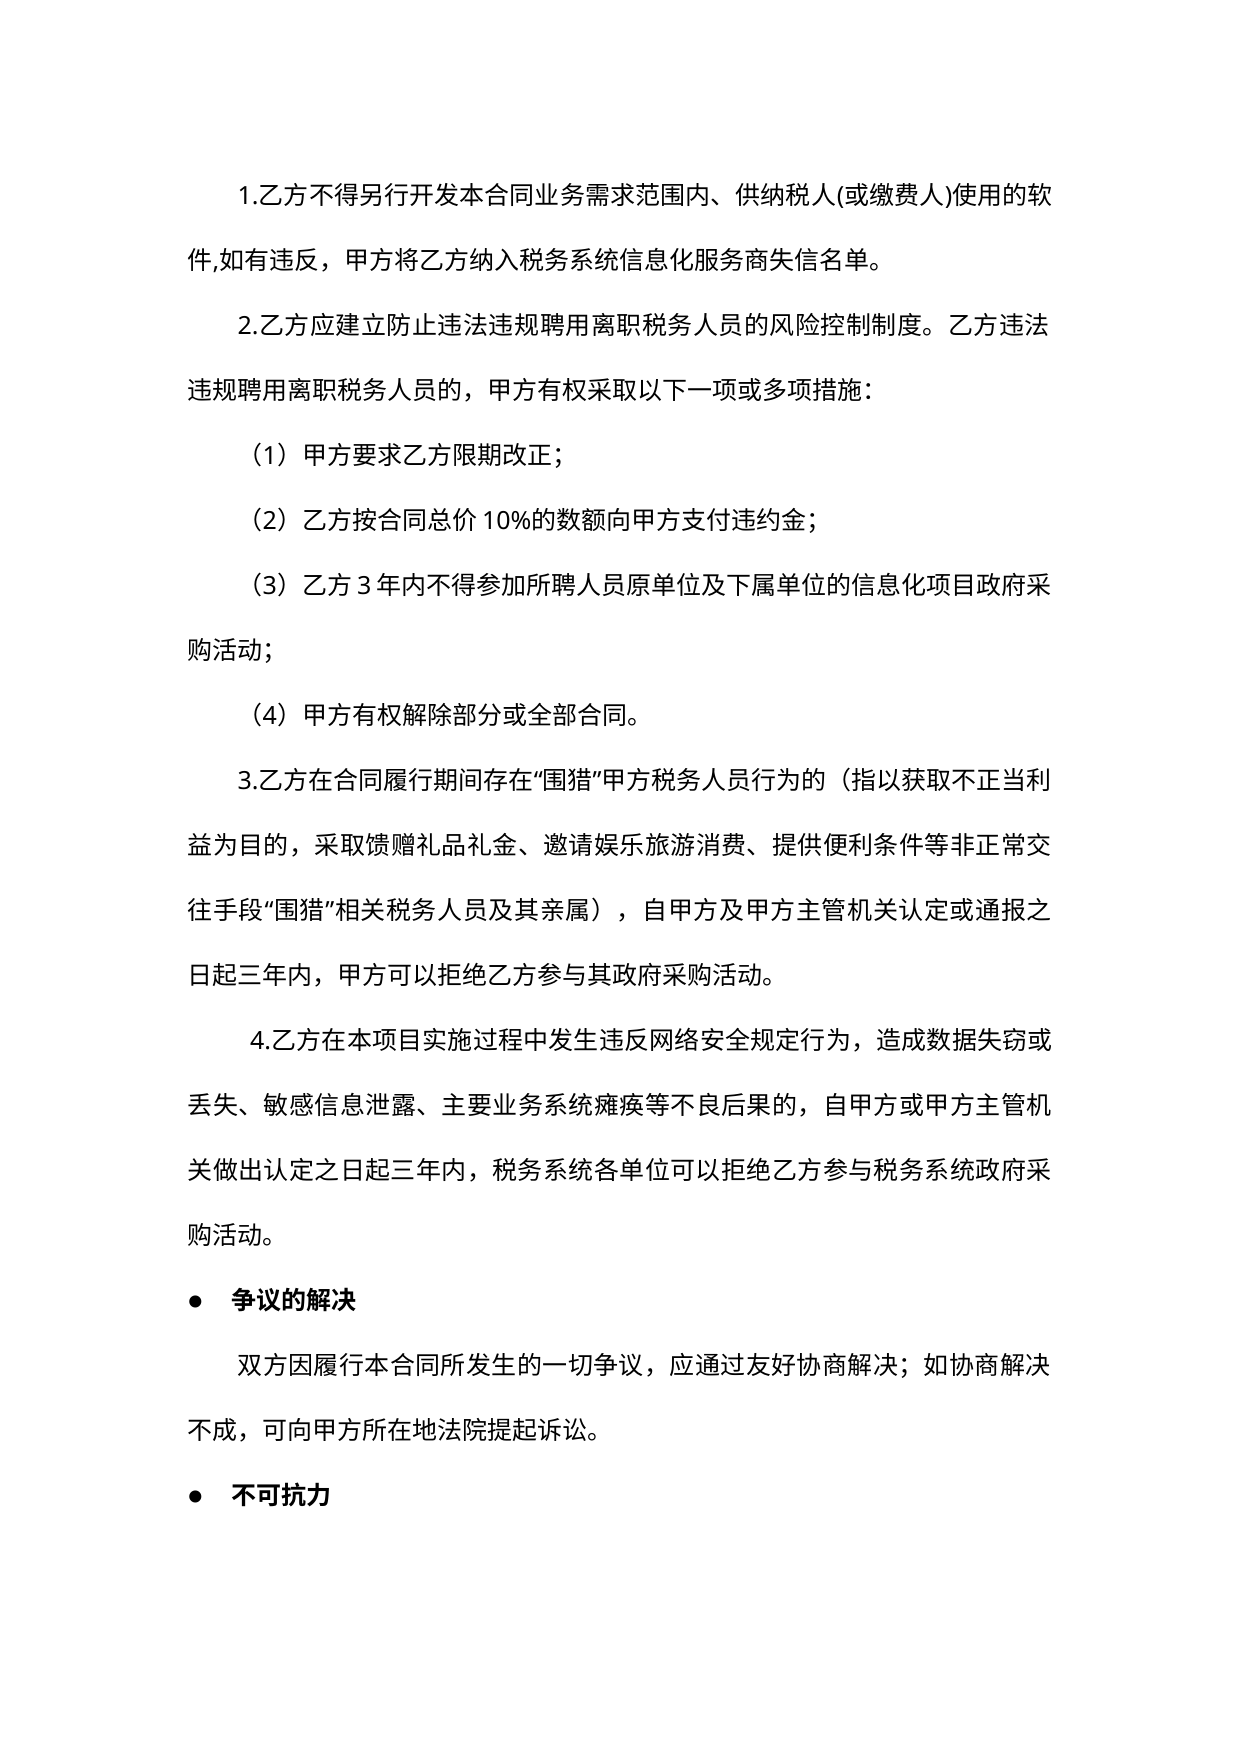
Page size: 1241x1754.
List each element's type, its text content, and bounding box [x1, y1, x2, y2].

text （1）甲方要求乙方限期改正； [187, 422, 1053, 487]
text 4.乙方在本项目实施过程中发生违反网络安全规定行为，造成数据失窃或丢失、敏感信息泄露、主要业务系统瘫痪等不良后果的，自甲方或甲方主管机关做出认定之日起三年内，税务系统各单位可以拒绝乙方参与税务系统政府采购活动。 [187, 1007, 1053, 1267]
text 双方因履行本合同所发生的一切争议，应通过友好协商解决；如协商解决不成，可向甲方所在地法院提起诉讼。 [187, 1332, 1053, 1462]
text 1.乙方不得另行开发本合同业务需求范围内、供纳税人(或缴费人)使用的软件,如有违反，甲方将乙方纳入税务系统信息化服务商失信名单。 [187, 162, 1053, 292]
text （2）乙方按合同总价10%的数额向甲方支付违约金； [187, 487, 1053, 552]
list 争议的解决 [187, 1267, 1053, 1332]
text （3）乙方3年内不得参加所聘人员原单位及下属单位的信息化项目政府采购活动； [187, 552, 1053, 682]
text 2.乙方应建立防止违法违规聘用离职税务人员的风险控制制度。乙方违法违规聘用离职税务人员的，甲方有权采取以下一项或多项措施： [187, 292, 1053, 422]
text 3.乙方在合同履行期间存在“围猎”甲方税务人员行为的（指以获取不正当利益为目的，采取馈赠礼品礼金、邀请娱乐旅游消费、提供便利条件等非正常交往手段“围猎”相关税务人员及其亲属），自甲方及甲方主管机关认定或通报之日起三年内，甲方可以拒绝乙方参与其政府采购活动。 [187, 747, 1053, 1007]
list 不可抗力 [187, 1462, 1053, 1527]
text （4）甲方有权解除部分或全部合同。 [187, 682, 1053, 747]
